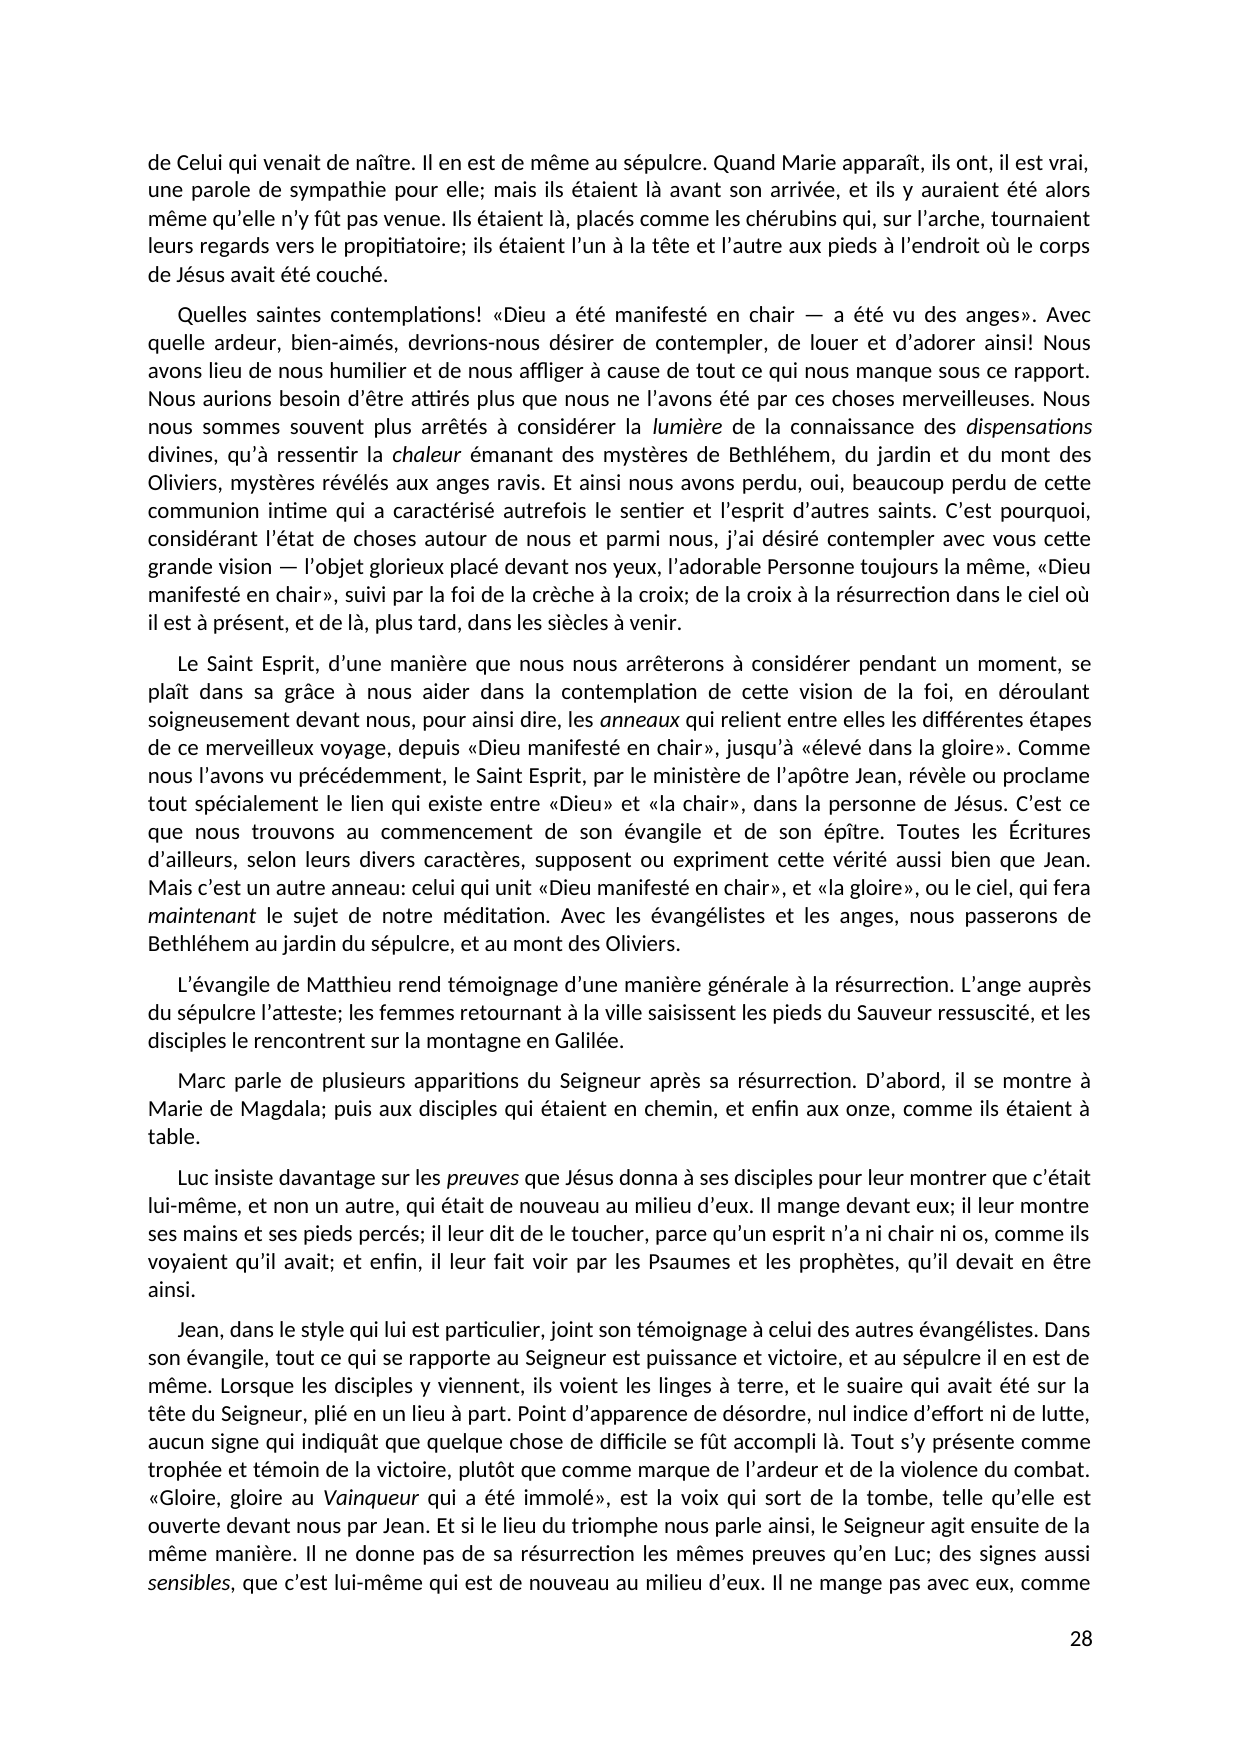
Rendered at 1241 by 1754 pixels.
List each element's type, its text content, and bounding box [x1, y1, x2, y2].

text L’évangile de Matthieu rend témoignage d’une manière générale à la résurrection. L’ange auprès du sépulcre l’atteste; les femmes retournant à la ville saisissent les pieds du Sauveur ressuscité, et les disciples le rencontrent sur la montagne en Galilée. [148, 970, 1093, 1054]
text Le Saint Esprit, d’une manière que nous nous arrêterons à considérer pendant un moment, se plaît dans sa grâce à nous aider dans la contemplation de cette vision de la foi, en déroulant soigneusement devant nous, pour ainsi dire, les anneaux qui relient entre elles les différentes étapes de ce merveilleux voyage, depuis «Dieu manifesté en chair», jusqu’à «élevé dans la gloire». Comme nous l’avons vu précédemment, le Saint Esprit, par le ministère de l’apôtre Jean, révèle ou proclame tout spécialement le lien qui existe entre «Dieu» et «la chair», dans la personne de Jésus. C’est ce que nous trouvons au commencement de son évangile et de son épître. Toutes les Écritures d’ailleurs, selon leurs divers caractères, supposent ou expriment cette vérité aussi bien que Jean. Mais c’est un autre anneau: celui qui unit «Dieu manifesté en chair», et «la gloire», ou le ciel, qui fera maintenant le sujet de notre méditation. Avec les évangélistes et les anges, nous passerons de Bethléhem au jardin du sépulcre, et au mont des Oliviers. [148, 649, 1093, 957]
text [148, 148, 1093, 288]
text Luc insiste davantage sur les preuves que Jésus donna à ses disciples pour leur montrer que c’était lui-même, et non un autre, qui était de nouveau au milieu d’eux. Il mange devant eux; il leur montre ses mains et ses pieds percés; il leur dit de le toucher, parce qu’un esprit n’a ni chair ni os, comme ils voyaient qu’il avait; et enfin, il leur fait voir par les Psaumes et les prophètes, qu’il devait en être ainsi. [148, 1163, 1093, 1303]
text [148, 1315, 1093, 1596]
text Marc parle de plusieurs apparitions du Seigneur après sa résurrection. D’abord, il se montre à Marie de Magdala; puis aux disciples qui étaient en chemin, et enfin aux onze, comme ils étaient à table. [148, 1066, 1093, 1150]
text Quelles saintes contemplations! «Dieu a été manifesté en chair — a été vu des anges». Avec quelle ardeur, bien-aimés, devrions-nous désirer de contempler, de louer et d’adorer ainsi! Nous avons lieu de nous humilier et de nous affliger à cause de tout ce qui nous manque sous ce rapport. Nous aurions besoin d’être attirés plus que nous ne l’avons été par ces choses merveilleuses. Nous nous sommes souvent plus arrêtés à considérer la lumière de la connaissance des dispensations divines, qu’à ressentir la chaleur émanant des mystères de Bethléhem, du jardin et du mont des Oliviers, mystères révélés aux anges ravis. Et ainsi nous avons perdu, oui, beaucoup perdu de cette communion intime qui a caractérisé autrefois le sentier et l’esprit d’autres saints. C’est pourquoi, considérant l’état de choses autour de nous et parmi nous, j’ai désiré contempler avec vous cette grande vision — l’objet glorieux placé devant nos yeux, l’adorable Personne toujours la même, «Dieu manifesté en chair», suivi par la foi de la crèche à la croix; de la croix à la résurrection dans le ciel où il est à présent, et de là, plus tard, dans les siècles à venir. [148, 300, 1093, 636]
